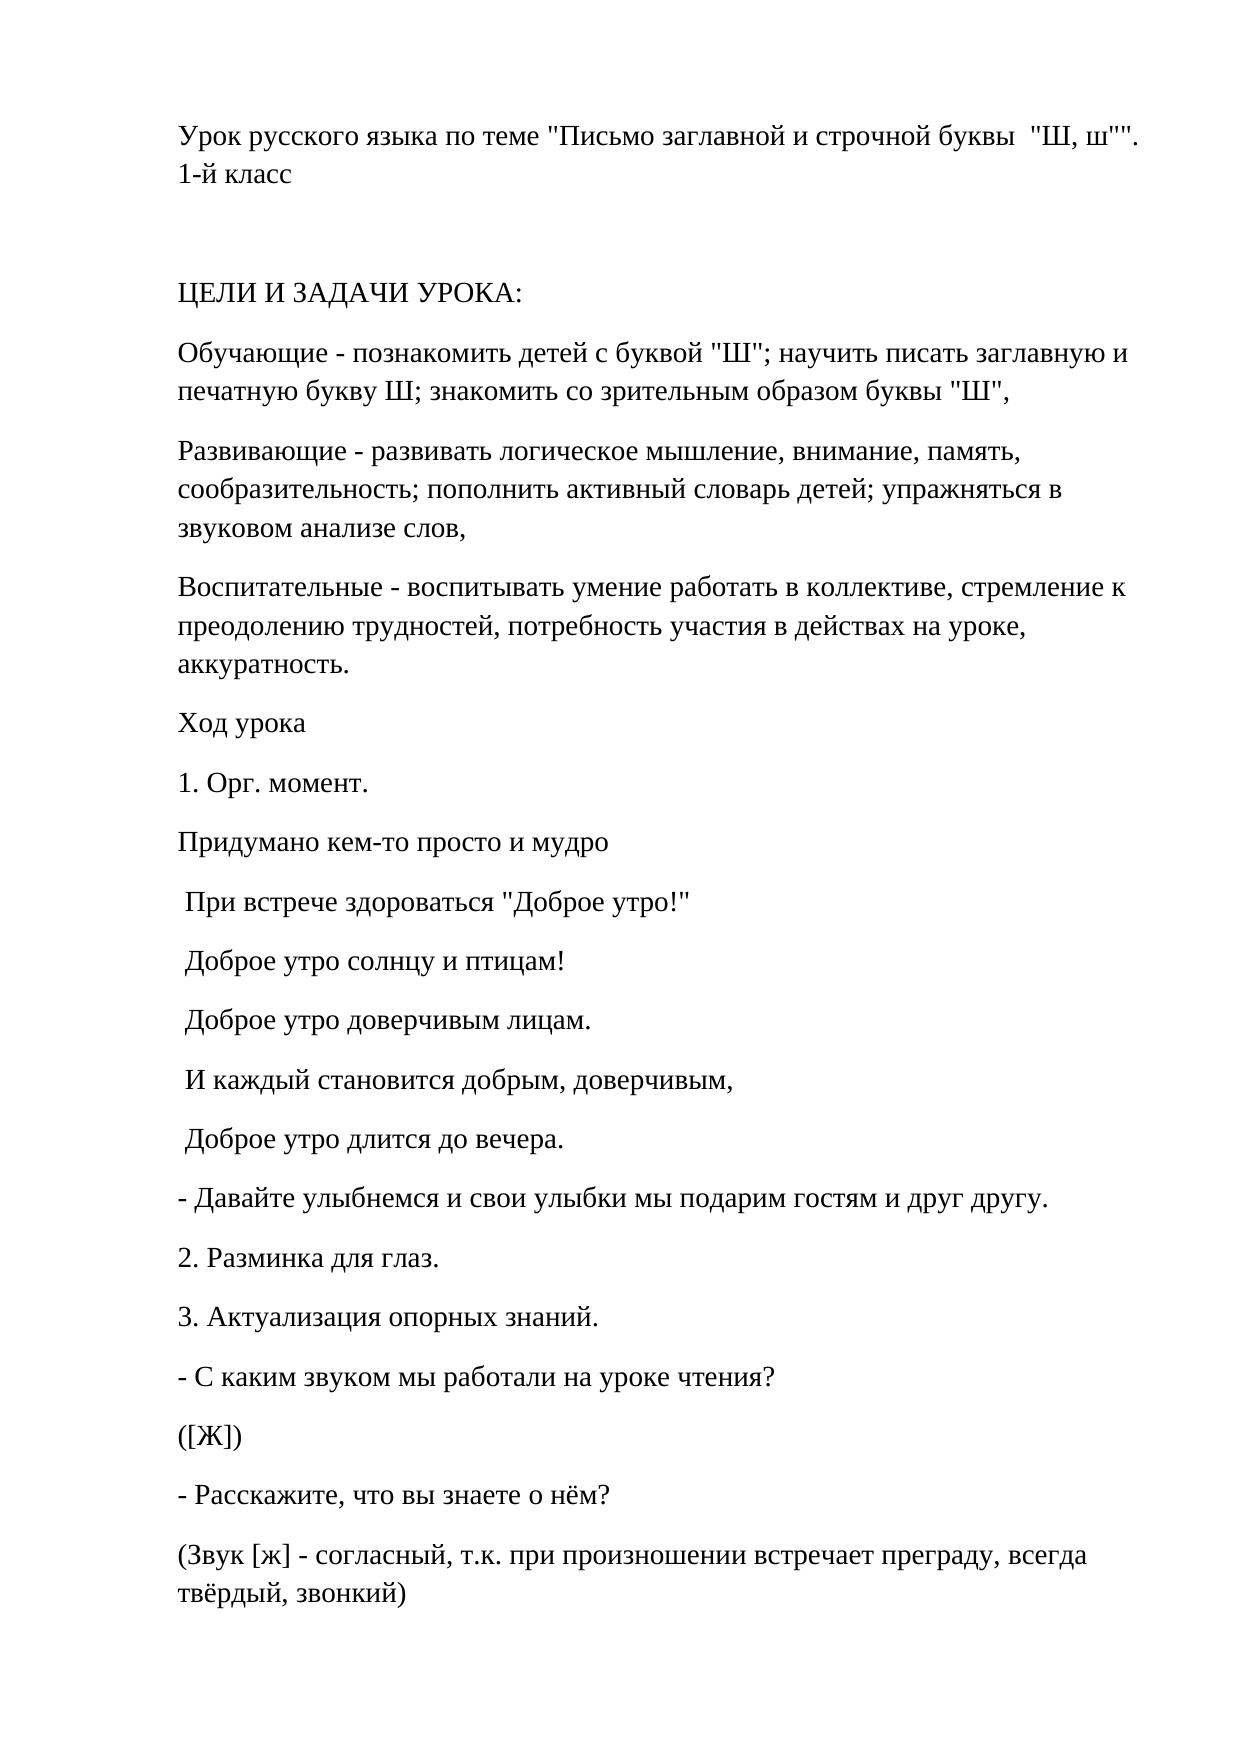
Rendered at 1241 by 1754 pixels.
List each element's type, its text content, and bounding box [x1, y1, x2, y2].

text Доброе утро доверчивым лицам. [177, 1002, 1152, 1036]
text ([Ж]) [177, 1418, 1152, 1452]
text И каждый становится добрым, доверчивым, [177, 1062, 1152, 1095]
text - С каким звуком мы работали на уроке чтения? [177, 1359, 1152, 1392]
text - Давайте улыбнемся и свои улыбки мы подарим гостям и друг другу. [177, 1181, 1152, 1214]
text (Звук [ж] - согласный, т.к. при произношении встречает преграду, всегда твёрдый, звонкий) [177, 1537, 1152, 1609]
text 3. Актуализация опорных знаний. [177, 1299, 1152, 1333]
text Доброе утро длится до вечера. [177, 1121, 1152, 1155]
text Придумано кем-то просто и мудро [177, 824, 1152, 858]
text Воспитательные - воспитывать умение работать в коллективе, стремление к преодолению трудностей, потребность участия в действах на уроке, аккуратность. [177, 569, 1152, 680]
text ЦЕЛИ И ЗАДАЧИ УРОКА: [177, 275, 1152, 309]
text 1. Орг. момент. [177, 765, 1152, 798]
text При встрече здороваться "Доброе утро!" [177, 884, 1152, 917]
text Доброе утро солнцу и птицам! [177, 943, 1152, 977]
text Развивающие - развивать логическое мышление, внимание, память, сообразительность; пополнить активный словарь детей; упражняться в звуковом анализе слов, [177, 433, 1152, 543]
text Ход урока [177, 706, 1152, 739]
text Урок русского языка по теме "Письмо заглавной и строчной буквы "Ш, ш"". 1-й класс [177, 118, 1152, 190]
text Обучающие - познакомить детей с буквой "Ш"; научить писать заглавную и печатную букву Ш; знакомить со зрительным образом буквы "Ш", [177, 335, 1152, 407]
text 2. Разминка для глаз. [177, 1240, 1152, 1273]
text - Расскажите, что вы знаете о нём? [177, 1477, 1152, 1511]
